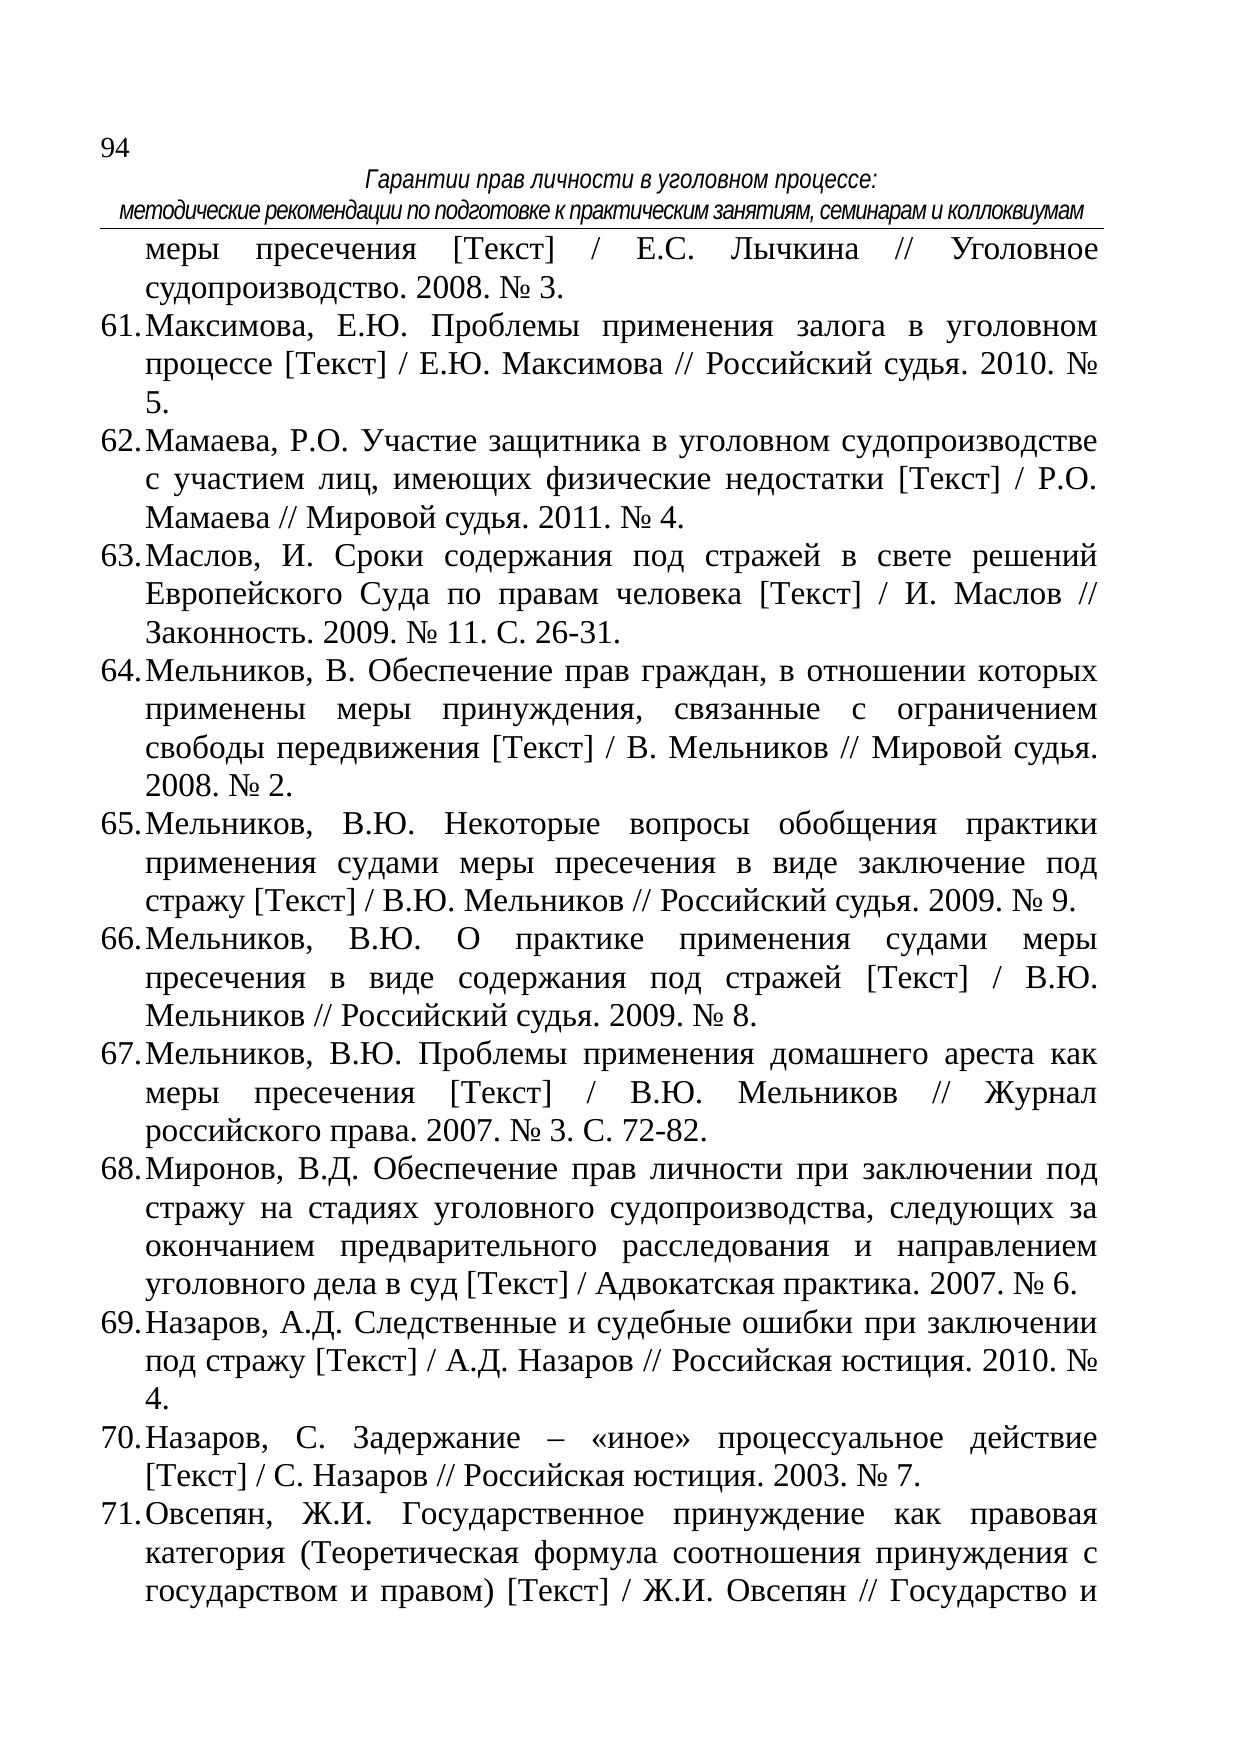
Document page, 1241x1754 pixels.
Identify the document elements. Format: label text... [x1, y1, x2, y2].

list Мамаева, Р.О. Участие защитника в уголовном судопроизводстве с участием лиц, имеющих физические недостатки [Текст] / Р.О. Мамаева // Мировой судья. 2011. № 4. [100, 420, 1098, 535]
list Мельников, В.Ю. О практике применения судами меры пресечения в виде содержания под стражей [Текст] / В.Ю. Мельников // Российский судья. 2009. № 8. [100, 919, 1098, 1034]
list Назаров, А.Д. Следственные и судебные ошибки при заключении под стражу [Текст] / А.Д. Назаров // Российская юстиция. 2010. № 4. [100, 1302, 1098, 1417]
list Мельников, В. Обеспечение прав граждан, в отношении которых применены меры принуждения, связанные с ограничением свободы передвижения [Текст] / В. Мельников // Мировой судья. 2008. № 2. [100, 650, 1098, 804]
list Миронов, В.Д. Обеспечение прав личности при заключении под стражу на стадиях уголовного судопроизводства, следующих за окончанием предварительного расследования и направлением уголовного дела в суд [Текст] / Адвокатская практика. 2007. № 6. [100, 1149, 1098, 1302]
list Мельников, В.Ю. Проблемы применения домашнего ареста как меры пресечения [Текст] / В.Ю. Мельников // Журнал российского права. 2007. № 3. С. 72-82. [100, 1034, 1098, 1149]
list Лычкина, Е.С. Понятие «достаточных оснований» при избрании меры пресечения [Текст] / Е.С. Лычкина // Уголовное судопроизводство. 2008. № 3. [100, 229, 1098, 305]
list Мельников, В.Ю. Некоторые вопросы обобщения практики применения судами меры пресечения в виде заключение под стражу [Текст] / В.Ю. Мельников // Российский судья. 2009. № 9. [100, 804, 1098, 919]
list Максимова, Е.Ю. Проблемы применения залога в уголовном процессе [Текст] / Е.Ю. Максимова // Российский судья. 2010. № 5. [100, 305, 1098, 420]
list Назаров, С. Задержание – «иное» процессуальное действие [Текст] / С. Назаров // Российская юстиция. 2003. № 7. [100, 1417, 1098, 1494]
list Маслов, И. Сроки содержания под стражей в свете решений Европейского Суда по правам человека [Текст] / И. Маслов // Законность. 2009. № 11. С. 26-31. [100, 535, 1098, 650]
